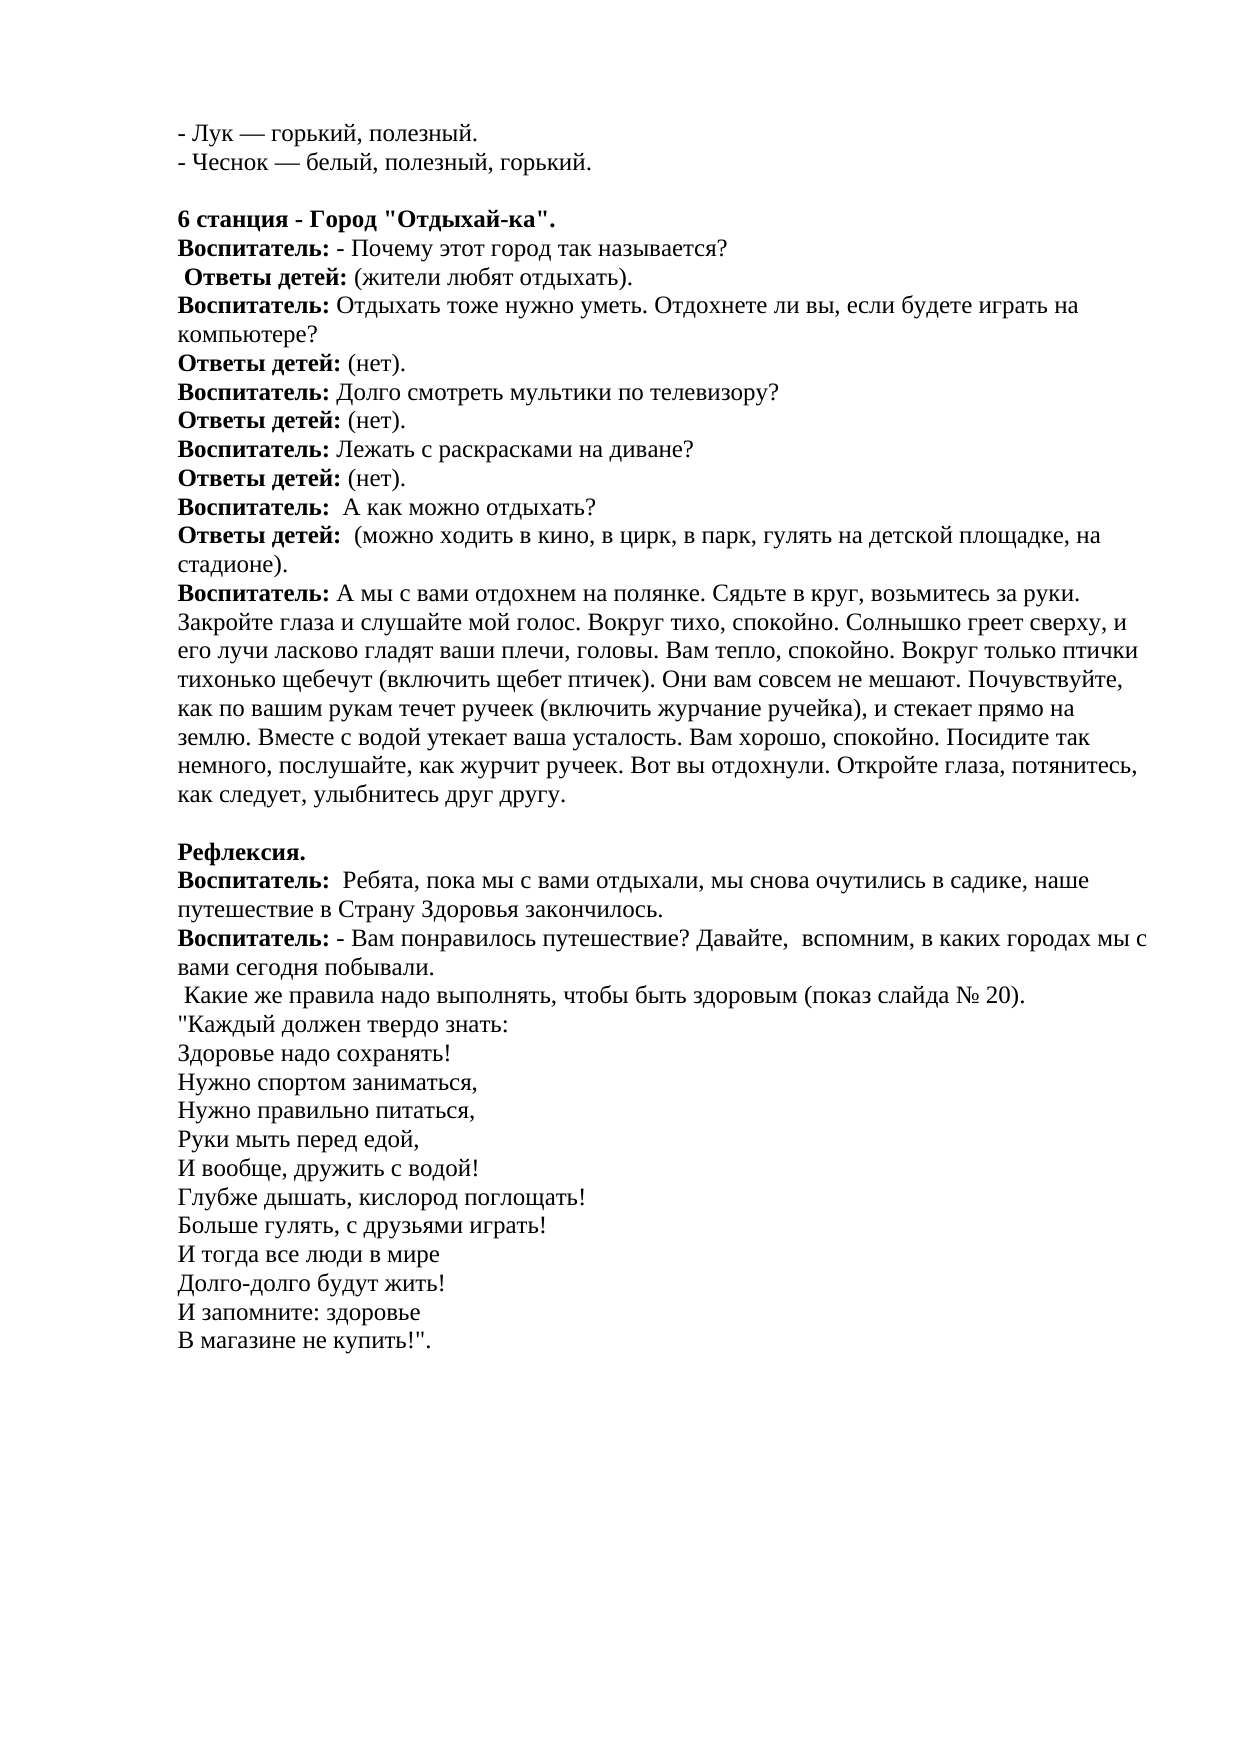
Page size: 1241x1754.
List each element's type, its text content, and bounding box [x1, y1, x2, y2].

text Нужно правильно питаться, [177, 1096, 1152, 1124]
text - Лук — горький, полезный. [177, 118, 1152, 147]
text Долго-долго будут жить! [177, 1268, 1152, 1297]
text И запомните: здоровье [177, 1297, 1152, 1326]
text Ответы детей: (нет). [177, 348, 1152, 377]
text Ответы детей: (жители любят отдыхать). [177, 262, 1152, 291]
text И тогда все люди в мире [177, 1239, 1152, 1268]
text Глубже дышать, кислород поглощать! [177, 1182, 1152, 1211]
text Руки мыть перед едой, [177, 1124, 1152, 1153]
text Воспитатель: - Вам понравилось путешествие? Давайте, вспомним, в каких городах мы с вами сегодня побывали. [177, 923, 1152, 981]
text 6 станция - Город "Отдыхай-ка". [177, 204, 1152, 233]
text Больше гулять, с друзьями играть! [177, 1211, 1152, 1239]
text Ответы детей: (можно ходить в кино, в цирк, в парк, гулять на детской площадке, на стадионе). [177, 521, 1152, 578]
text - Чеснок — белый, полезный, горький. [177, 147, 1152, 176]
text Воспитатель: Ребята, пока мы с вами отдыхали, мы снова очутились в садике, наше путешествие в Страну Здоровья закончилось. [177, 866, 1152, 923]
text Воспитатель: Долго смотреть мультики по телевизору? [177, 377, 1152, 406]
text В магазине не купить!". [177, 1326, 1152, 1354]
text "Каждый должен твердо знать: [177, 1009, 1152, 1038]
text Рефлексия. [177, 837, 1152, 866]
text Воспитатель: Лежать с раскрасками на диване? [177, 434, 1152, 463]
text Нужно спортом заниматься, [177, 1067, 1152, 1096]
text Ответы детей: (нет). [177, 406, 1152, 434]
text Ответы детей: (нет). [177, 463, 1152, 492]
text Воспитатель: А мы с вами отдохнем на полянке. Сядьте в круг, возьмитесь за руки. Закройте глаза и слушайте мой голос. Вокруг тихо, спокойно. Солнышко греет сверху, и его лучи ласково гладят ваши плечи, головы. Вам тепло, спокойно. Вокруг только птички тихонько щебечут (включить щебет птичек). Они вам совсем не мешают. Почувствуйте, как по вашим рукам течет ручеек (включить журчание ручейка), и стекает прямо на землю. Вместе с водой утекает ваша усталость. Вам хорошо, спокойно. Посидите так немного, послушайте, как журчит ручеек. Вот вы отдохнули. Откройте глаза, потянитесь, как следует, улыбнитесь друг другу. [177, 578, 1152, 808]
text Воспитатель: - Почему этот город так называется? [177, 233, 1152, 262]
text И вообще, дружить с водой! [177, 1153, 1152, 1182]
text Воспитатель: Отдыхать тоже нужно уметь. Отдохнете ли вы, если будете играть на компьютере? [177, 291, 1152, 348]
text Какие же правила надо выполнять, чтобы быть здоровым (показ слайда № 20). [177, 981, 1152, 1009]
text Воспитатель: А как можно отдыхать? [177, 492, 1152, 521]
text Здоровье надо сохранять! [177, 1038, 1152, 1067]
